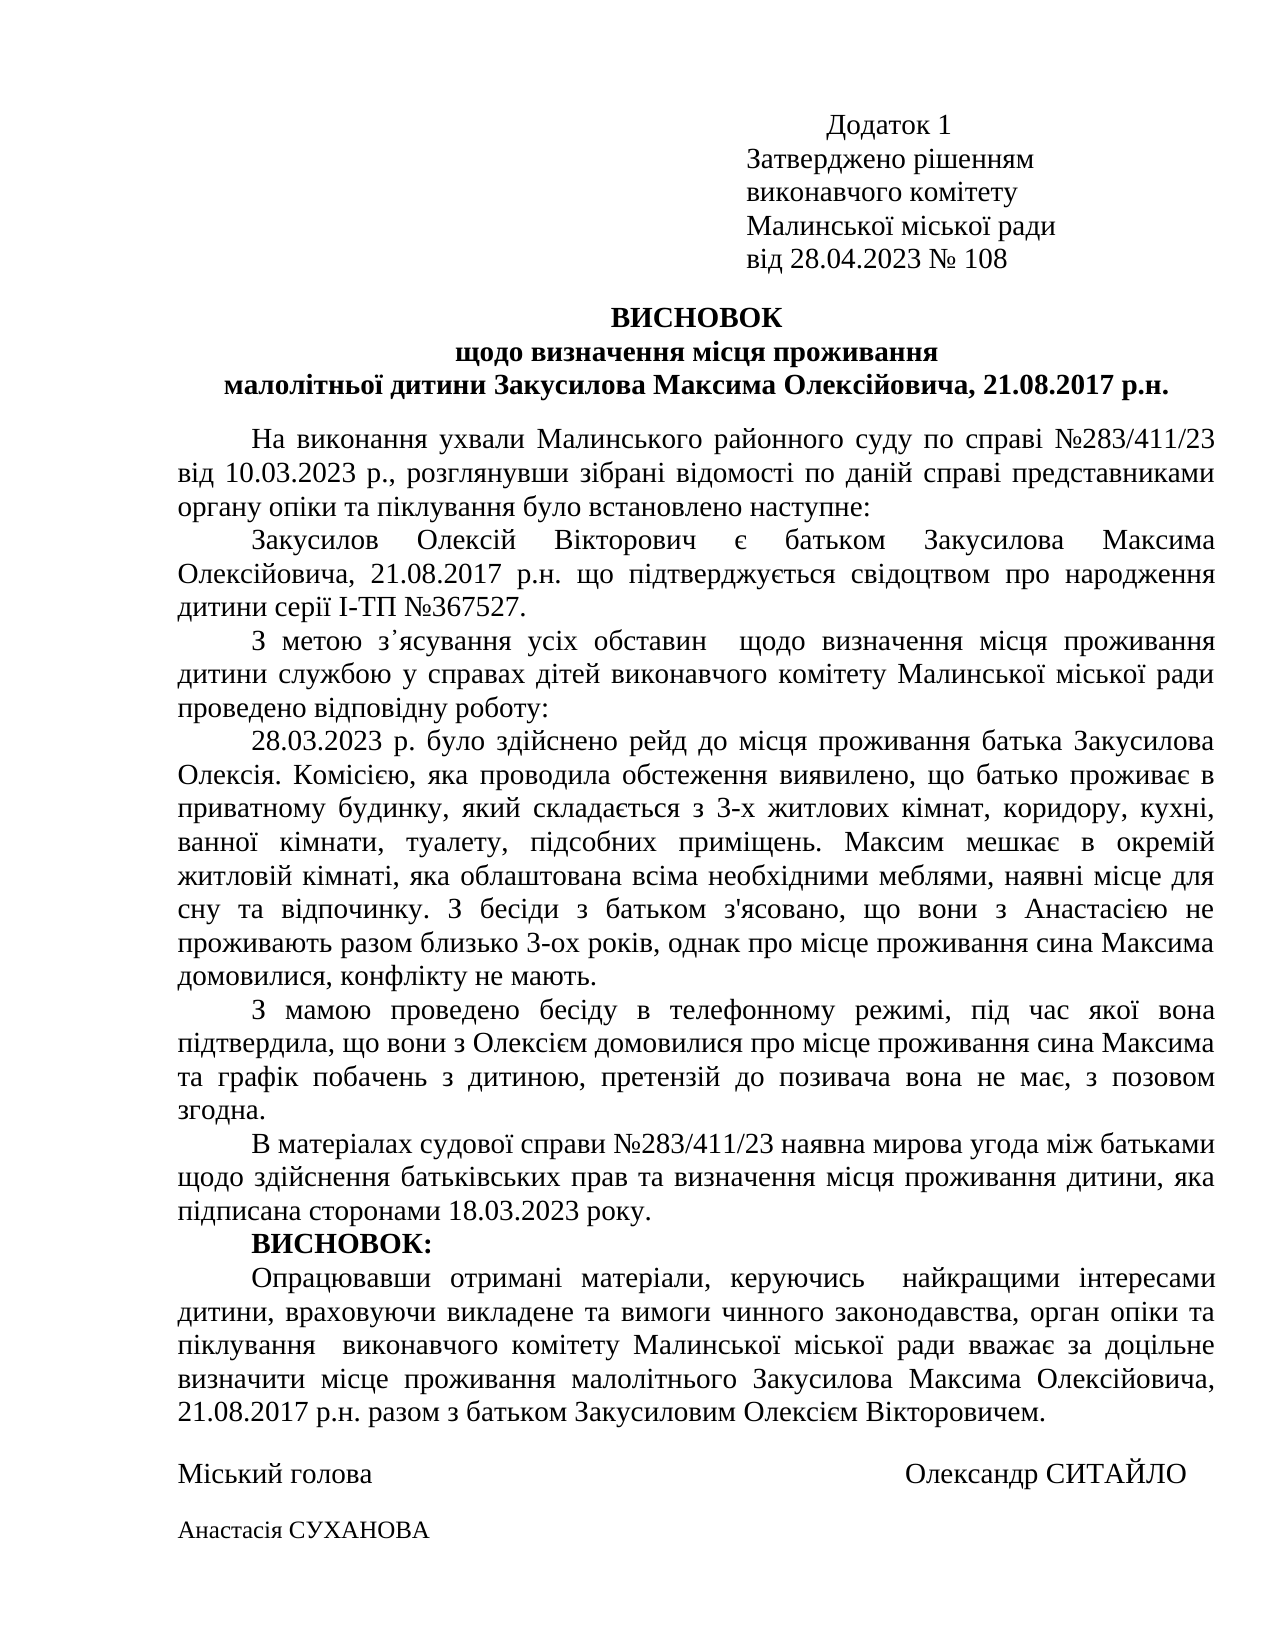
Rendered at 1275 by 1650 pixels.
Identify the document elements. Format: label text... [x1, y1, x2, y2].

text Опрацювавши отримані матеріали, керуючись найкращими інтересами дитини, враховуючи викладене та вимоги чинного законодавства, орган опіки та піклування виконавчого комітету Малинської міської ради вважає за доцільне визначити місце проживання малолітнього Закусилова Максима Олексійовича, 21.08.2017 р.н. разом з батьком Закусиловим Олексієм Вікторовичем. [177, 1260, 1216, 1428]
text 28.03.2023 р. було здійснено рейд до місця проживання батька Закусилова Олексія. Комісією, яка проводила обстеження виявилено, що батько проживає в приватному будинку, який складається з 3-х житлових кімнат, коридору, кухні, ванної кімнати, туалету, підсобних приміщень. Максим мешкає в окремій житловій кімнаті, яка облаштована всіма необхідними меблями, наявні місце для сну та відпочинку. З бесіди з батьком з'ясовано, що вони з Анастасією не проживають разом близько 3-ох років, однак про місце проживання сина Максима домовилися, конфлікту не мають. [177, 723, 1216, 992]
text З метою з᾽ясування усіх обставин щодо визначення місця проживання дитини службою у справах дітей виконавчого комітету Малинської міської ради проведено відповідну роботу: [177, 623, 1216, 723]
text від 28.04.2023 № 108 [177, 242, 1216, 275]
text виконавчого комітету [177, 174, 1216, 208]
text В матеріалах судової справи №283/411/23 наявна мирова угода між батьками щодо здійснення батьківських прав та визначення місця проживання дитини, яка підписана сторонами 18.03.2023 року. [177, 1126, 1216, 1227]
text Закусилов Олексій Вікторович є батьком Закусилова Максима Олексійовича, 21.08.2017 р.н. що підтверджується свідоцтвом про народження дитини серії І-ТП №367527. [177, 522, 1216, 623]
text Додаток 1 [177, 107, 1216, 141]
text Затверджено рішенням [177, 141, 1216, 174]
text Анастасія СУХАНОВА [177, 1515, 1216, 1544]
text На виконання ухвали Малинського районного суду по справі №283/411/23 від 10.03.2023 р., розглянувши зібрані відомості по даній справі представниками органу опіки та піклування було встановлено наступне: [177, 422, 1216, 522]
text Малинської міської ради [177, 208, 1216, 242]
text ВИСНОВОК [177, 300, 1216, 334]
text малолітньої дитини Закусилова Максима Олексійовича, 21.08.2017 р.н. [177, 367, 1216, 401]
text Міський голова Олександр СИТАЙЛО [177, 1456, 1216, 1489]
text З мамою проведено бесіду в телефонному режимі, під час якої вона підтвердила, що вони з Олексієм домовилися про місце проживання сина Максима та графік побачень з дитиною, претензій до позивача вона не має, з позовом згодна. [177, 992, 1216, 1126]
text щодо визначення місця проживання [177, 334, 1216, 367]
text ВИСНОВОК: [177, 1227, 1216, 1260]
